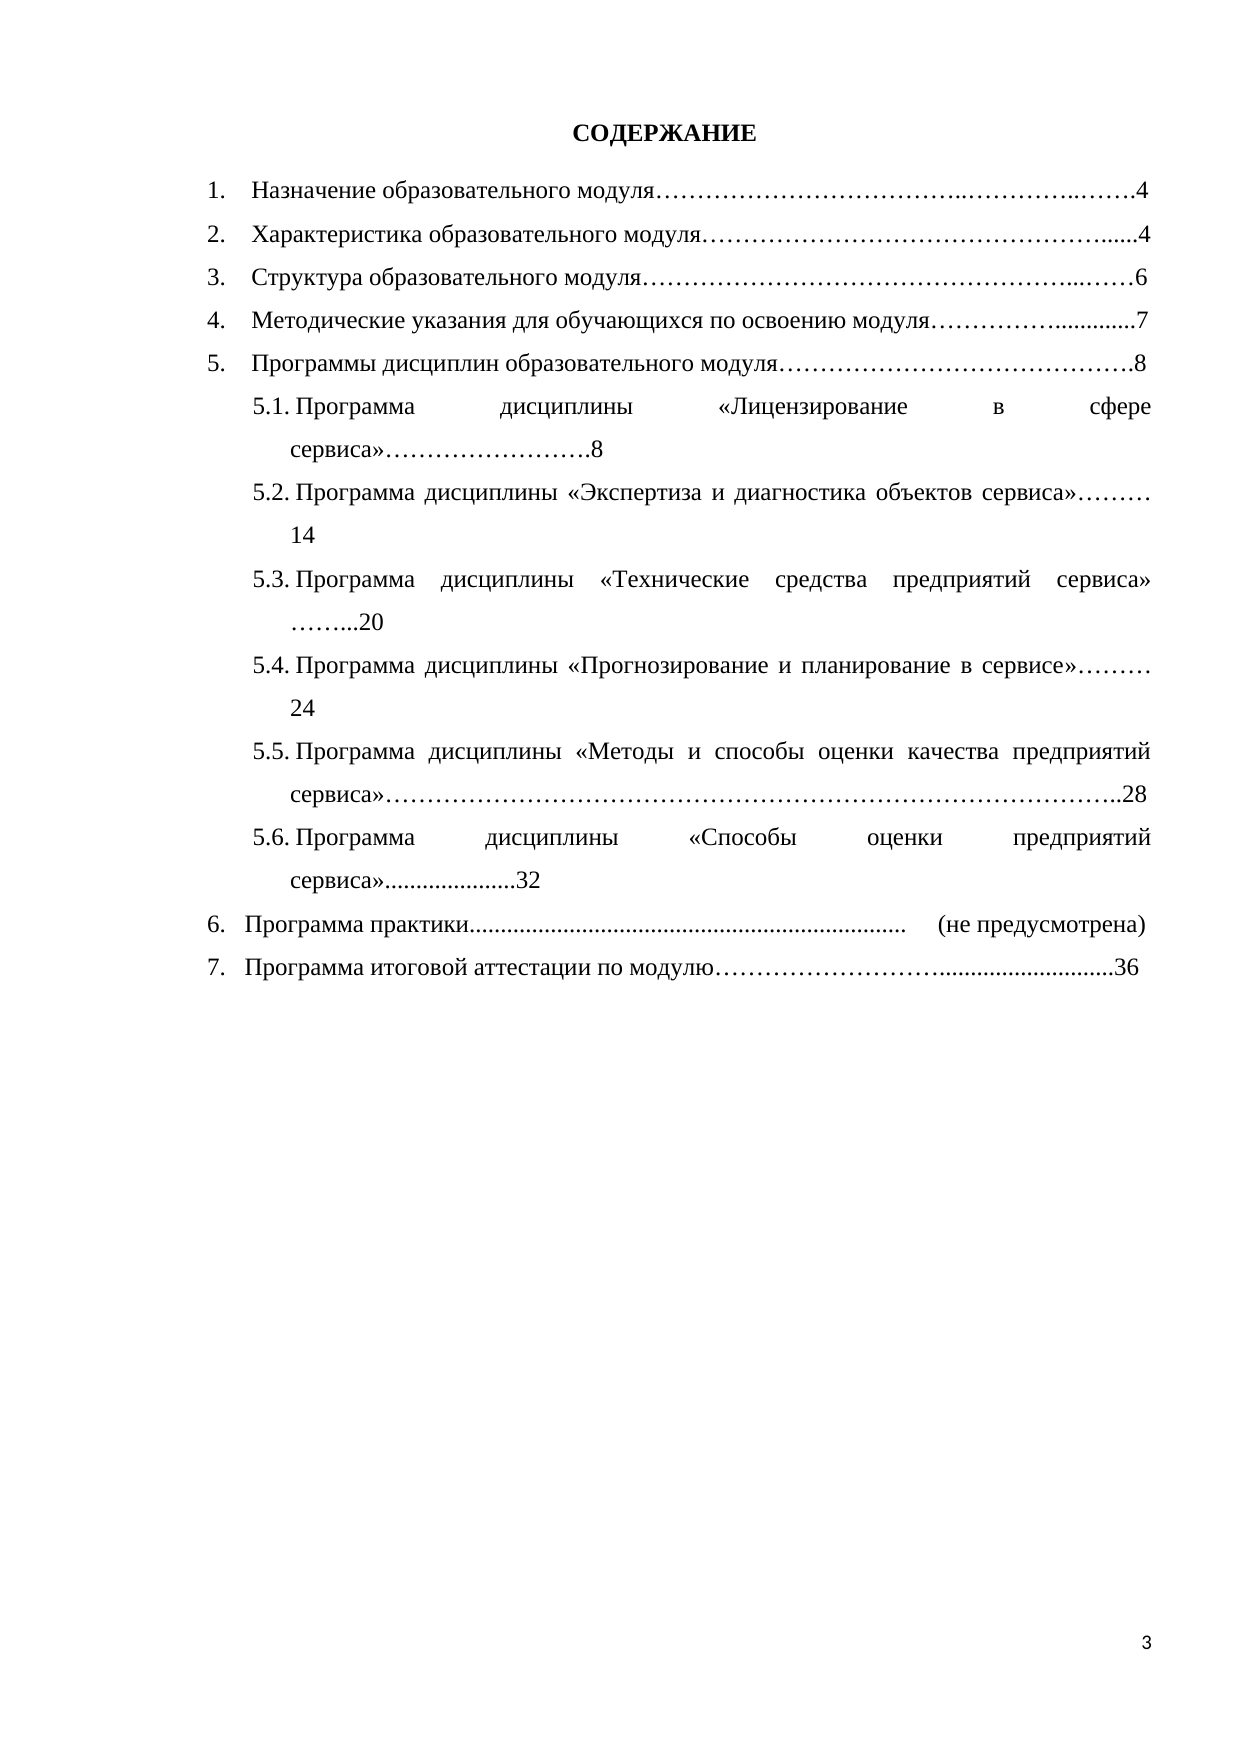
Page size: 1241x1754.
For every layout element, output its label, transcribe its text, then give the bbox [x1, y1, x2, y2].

list Программа дисциплины «Лицензирование в сфере сервиса»…………………….8 [252, 391, 1152, 463]
list Программа дисциплины «Методы и способы оценки качества предприятий сервиса»……………………………………………………………………………..28 [252, 736, 1152, 808]
list Программа дисциплины «Способы оценки предприятий сервиса».....................32 [252, 822, 1152, 894]
list Методические указания для обучающихся по освоению модуля…………….............7 [177, 305, 1152, 334]
list Программа дисциплины «Экспертиза и диагностика объектов сервиса»………14 [252, 477, 1152, 549]
list Программа дисциплины «Технические средства предприятий сервиса» ……...20 [252, 564, 1152, 636]
list Структура образовательного модуля……………………………………………...……6 [177, 262, 1152, 291]
list Программа практики...................................................................... (не предусмотрена) [207, 909, 1152, 937]
list Программа дисциплины «Прогнозирование и планирование в сервисе»………24 [252, 650, 1152, 722]
list Назначение образовательного модуля………………………………..…………..…….4 [177, 176, 1152, 204]
list Программа итоговой аттестации по модулю………………………............................36 [207, 952, 1152, 981]
list Характеристика образовательного модуля…………………………………………......4 [177, 219, 1152, 247]
text Содержание [177, 118, 1152, 147]
list Программы дисциплин образовательного модуля…………………………………….8 [177, 348, 1152, 377]
